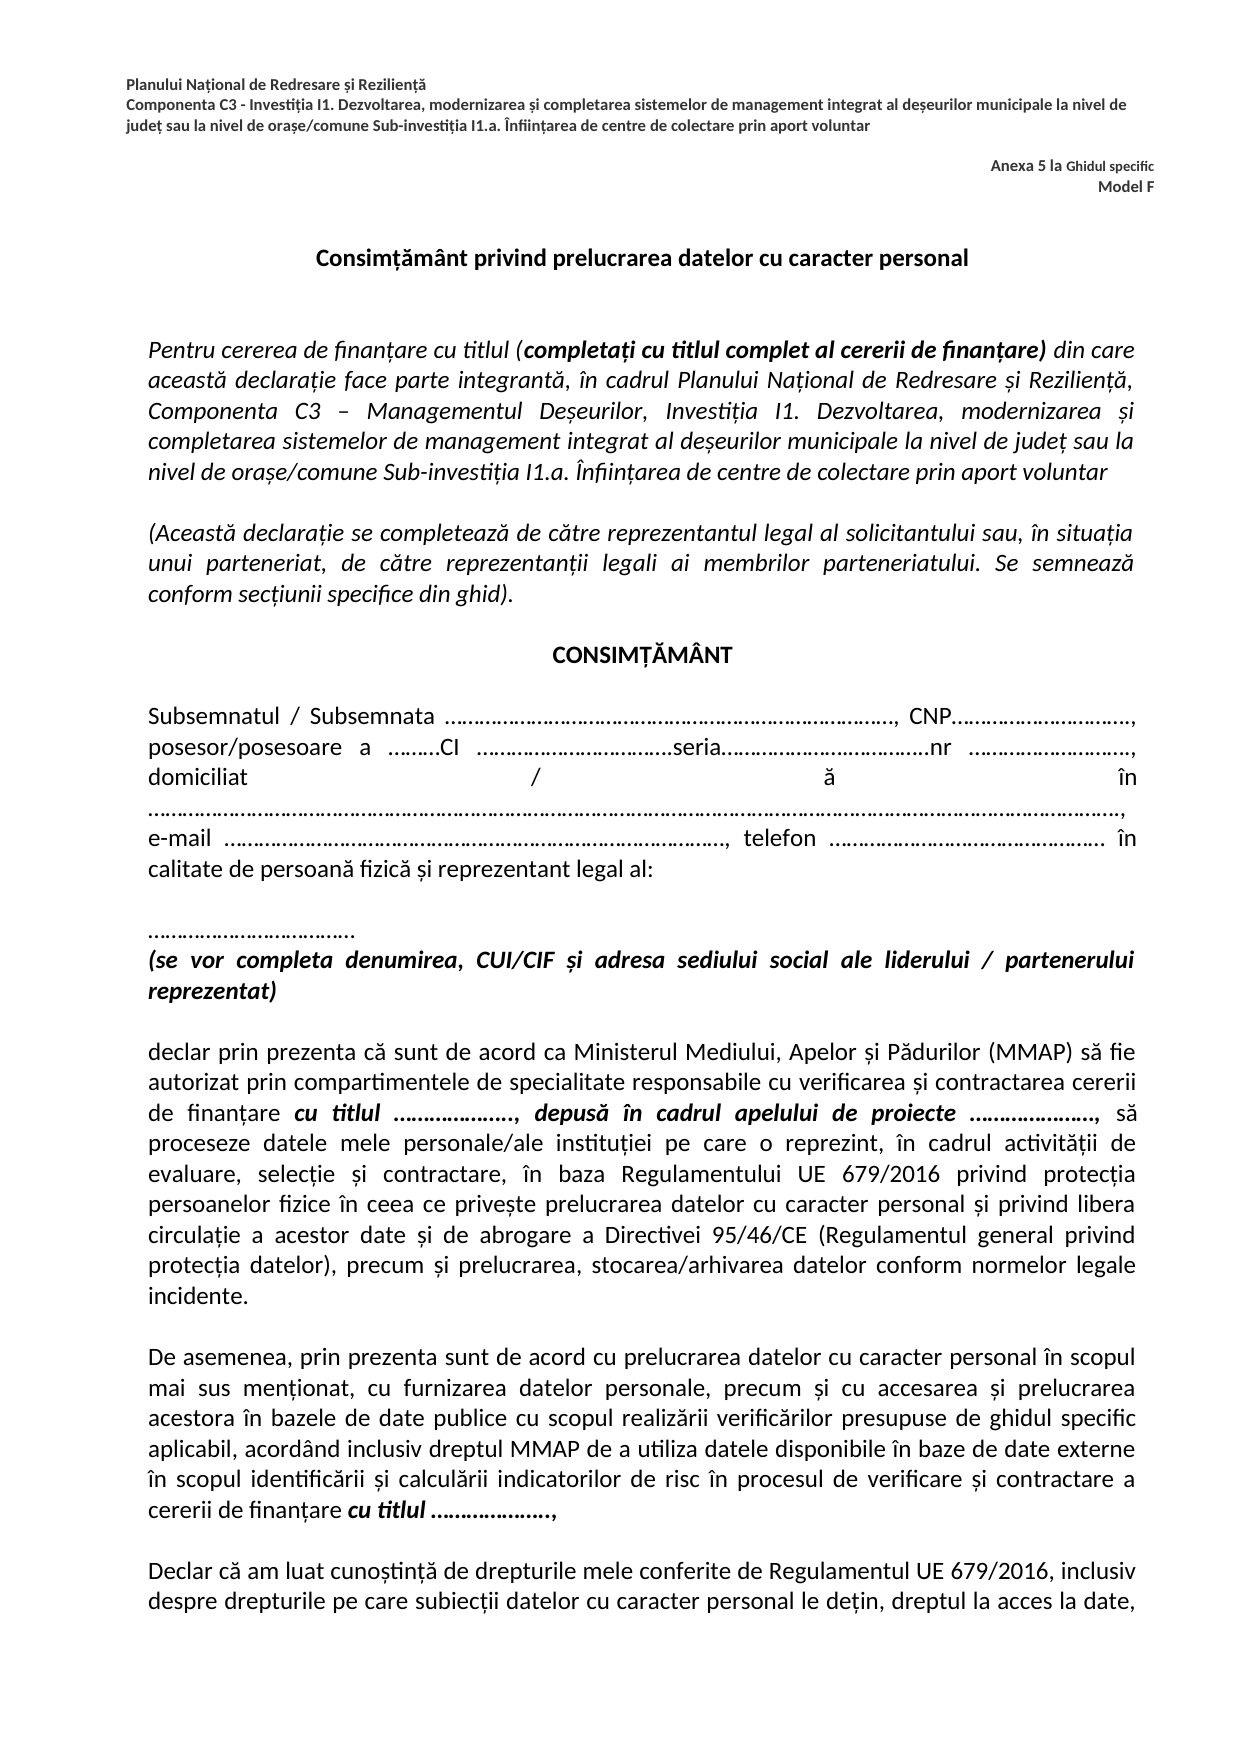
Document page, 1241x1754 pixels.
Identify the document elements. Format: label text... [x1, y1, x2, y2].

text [148, 1555, 1138, 1616]
text ……………………………… [148, 914, 1138, 944]
text (Această declarație se completează de către reprezentantul legal al solicitantului sau, în situația unui parteneriat, de către reprezentanții legali ai membrilor parteneriatului. Se semnează conform secțiunii specifice din ghid). [148, 517, 1138, 609]
text (se vor completa denumirea, CUI/CIF și adresa sediului social ale liderului / partenerului reprezentat) [148, 944, 1138, 1005]
text CONSIMŢĂMÂNT [148, 639, 1138, 670]
text De asemenea, prin prezenta sunt de acord cu prelucrarea datelor cu caracter personal în scopul mai sus menționat, cu furnizarea datelor personale, precum și cu accesarea și prelucrarea acestora în bazele de date publice cu scopul realizării verificărilor presupuse de ghidul specific aplicabil, acordând inclusiv dreptul MMAP de a utiliza datele disponibile în baze de date externe în scopul identificării și calculării indicatorilor de risc în procesul de verificare și contractare a cererii de finanțare cu titlul ……………….., [148, 1341, 1138, 1524]
text Subsemnatul / Subsemnata ……………………………………………………………………, CNP…………………………., posesor/posesoare a ………CI …………………………….seria………………….…………..nr ………………………., domiciliat / ă în ……………………………………………………………………………………………………………………………………………………., e-mail ……………………………………………………………………………, telefon ………………………………………… în calitate de persoană fizică și reprezentant legal al: [148, 700, 1138, 883]
text Pentru cererea de finanțare cu titlul (completați cu titlul complet al cererii de finanțare) din care această declarație face parte integrantă, în cadrul Planului Național de Redresare și Reziliență, Componenta C3 – Managementul Deșeurilor, Investiția I1. Dezvoltarea, modernizarea și completarea sistemelor de management integrat al deșeurilor municipale la nivel de județ sau la nivel de orașe/comune Sub-investiția I1.a. Înființarea de centre de colectare prin aport voluntar [148, 334, 1138, 487]
text Consimțământ privind prelucrarea datelor cu caracter personal [148, 242, 1138, 273]
text declar prin prezenta că sunt de acord ca Ministerul Mediului, Apelor și Pădurilor (MMAP) să fie autorizat prin compartimentele de specialitate responsabile cu verificarea și contractarea cererii de finanțare cu titlul ……………….., depusă în cadrul apelului de proiecte …………………, să proceseze datele mele personale/ale instituției pe care o reprezint, în cadrul activității de evaluare, selecție și contractare, în baza Regulamentului UE 679/2016 privind protecția persoanelor fizice în ceea ce privește prelucrarea datelor cu caracter personal și privind libera circulație a acestor date și de abrogare a Directivei 95/46/CE (Regulamentul general privind protecția datelor), precum și prelucrarea, stocarea/arhivarea datelor conform normelor legale incidente. [148, 1036, 1138, 1311]
